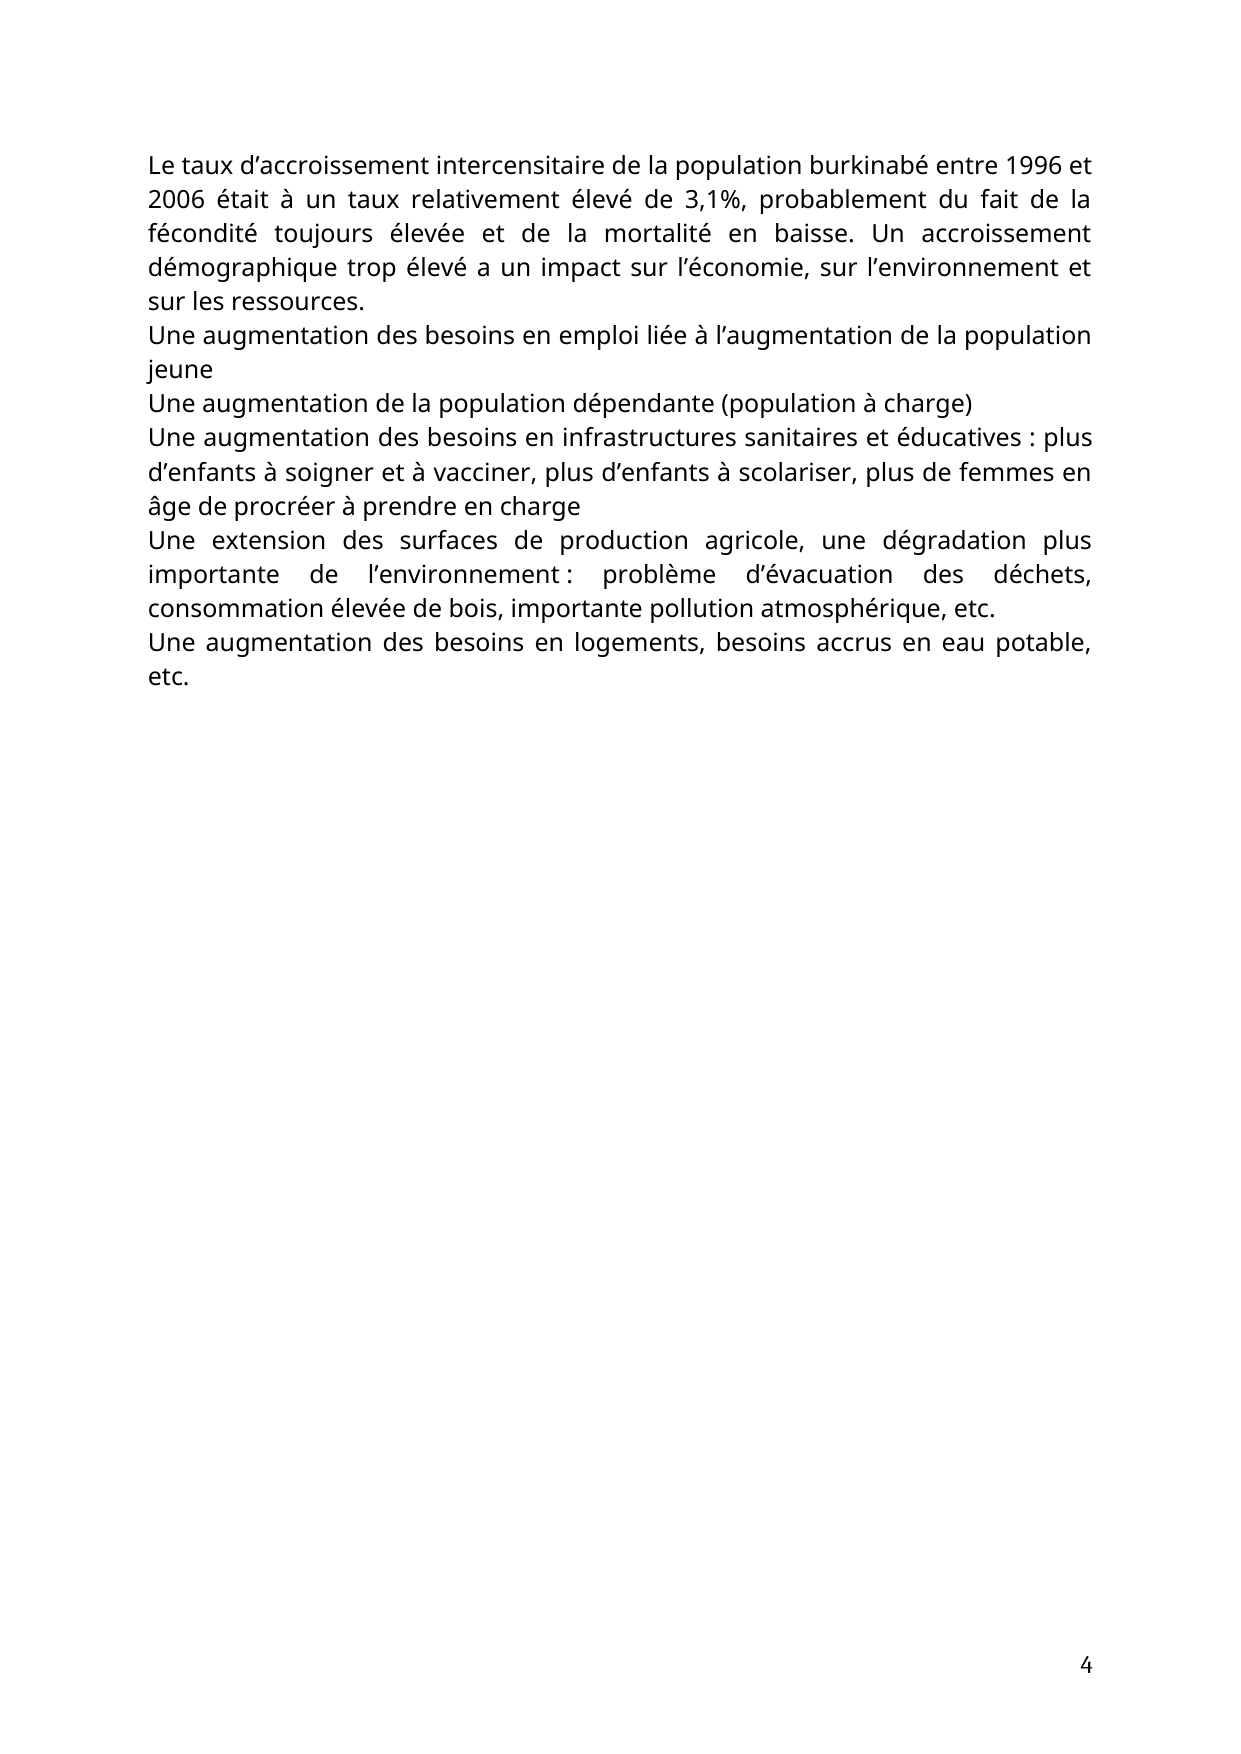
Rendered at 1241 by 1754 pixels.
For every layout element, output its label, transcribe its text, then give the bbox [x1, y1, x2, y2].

text Une augmentation des besoins en infrastructures sanitaires et éducatives : plus d’enfants à soigner et à vacciner, plus d’enfants à scolariser, plus de femmes en âge de procréer à prendre en charge [148, 420, 1093, 522]
text Une extension des surfaces de production agricole, une dégradation plus importante de l’environnement : problème d’évacuation des déchets, consommation élevée de bois, importante pollution atmosphérique, etc. [148, 522, 1093, 624]
text Une augmentation des besoins en emploi liée à l’augmentation de la population jeune [148, 318, 1093, 386]
text Une augmentation de la population dépendante (population à charge) [148, 386, 1093, 420]
text Une augmentation des besoins en logements, besoins accrus en eau potable, etc. [148, 624, 1093, 693]
text Le taux d’accroissement intercensitaire de la population burkinabé entre 1996 et 2006 était à un taux relativement élevé de 3,1%, probablement du fait de la fécondité toujours élevée et de la mortalité en baisse. Un accroissement démographique trop élevé a un impact sur l’économie, sur l’environnement et sur les ressources. [148, 148, 1093, 318]
